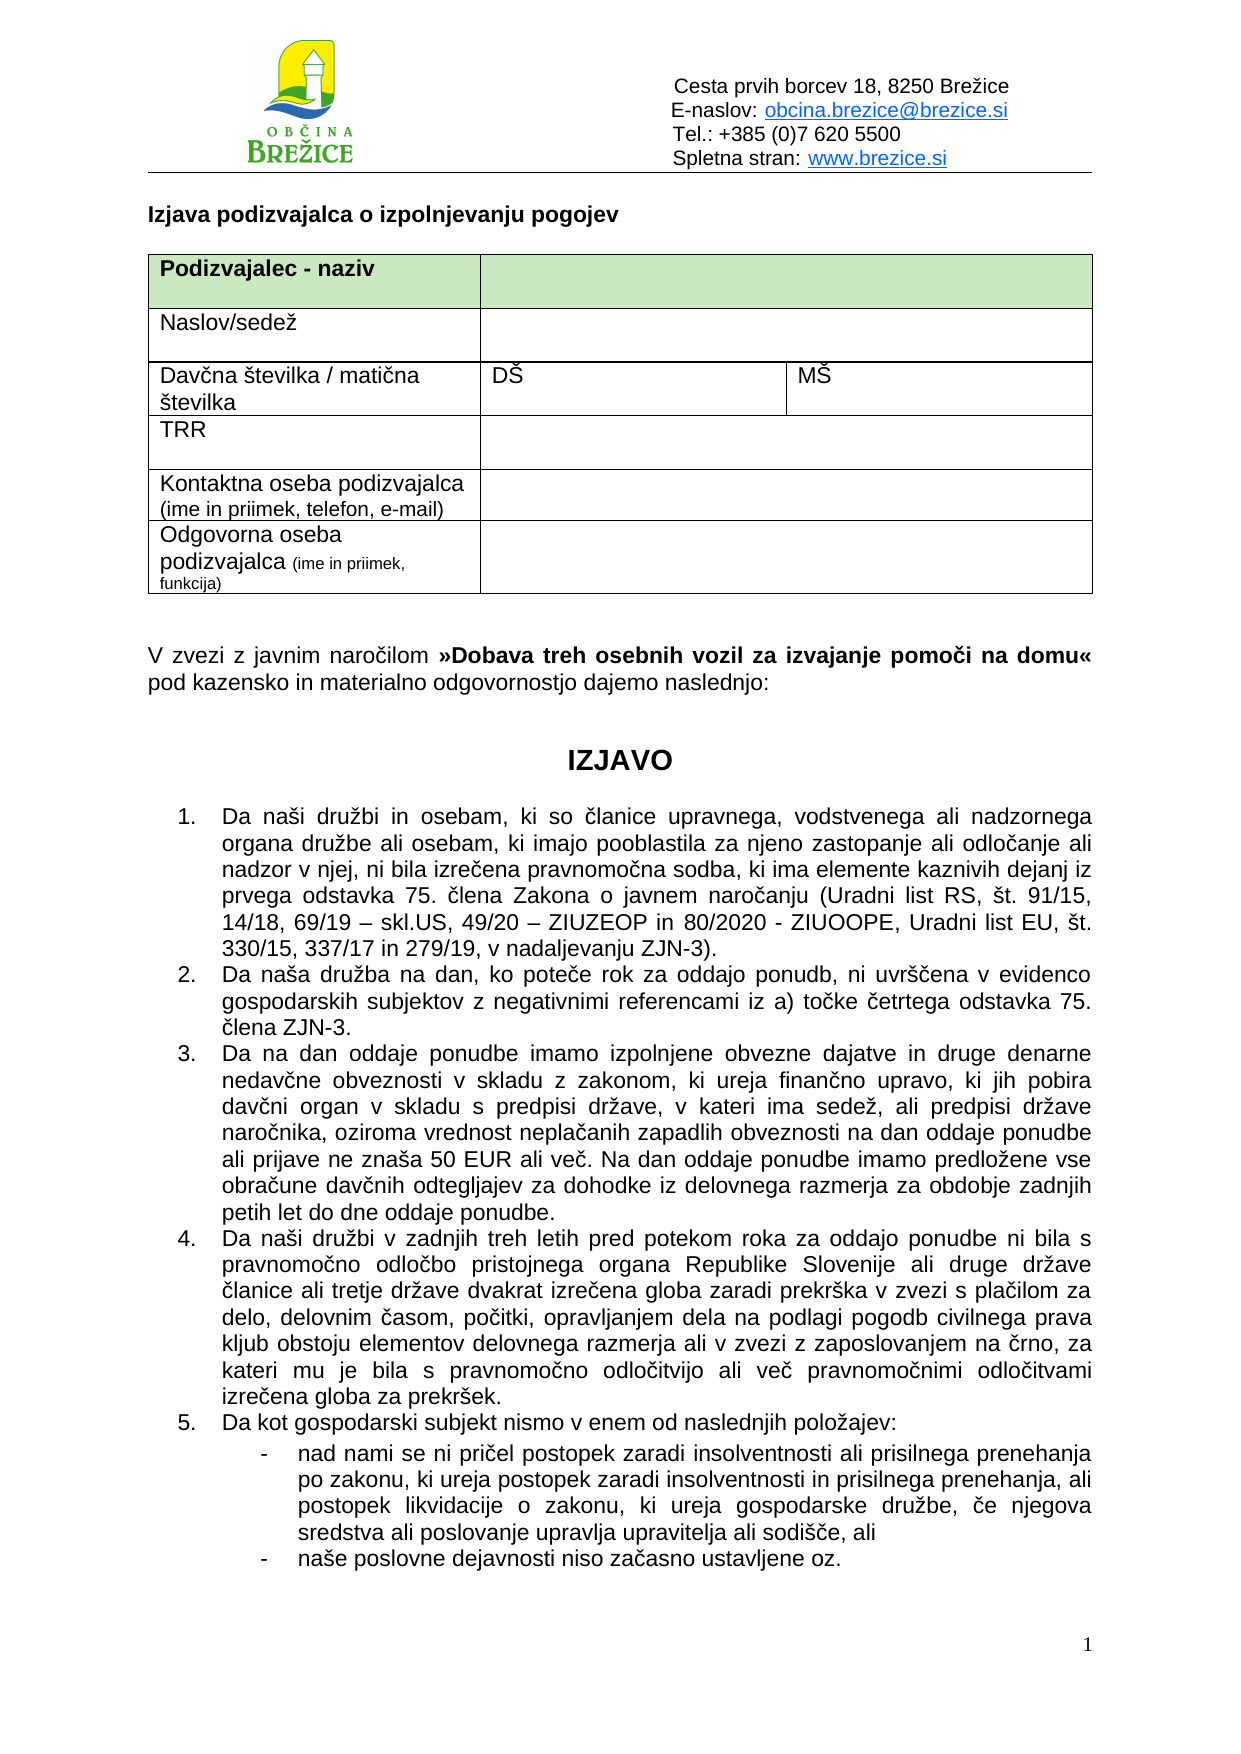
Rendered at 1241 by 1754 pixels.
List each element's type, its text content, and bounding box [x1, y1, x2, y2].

text V zvezi z javnim naročilom »Dobava treh osebnih vozil za izvajanje pomoči na domu« pod kazensko in materialno odgovornostjo dajemo naslednjo: [148, 642, 1092, 695]
table_cell [481, 309, 1092, 361]
table_header [481, 255, 1092, 308]
table_cell MŠ [787, 363, 1092, 415]
text Izjava podizvajalca o izpolnjevanju pogojev [148, 201, 1092, 228]
table_cell Kontaktna oseba podizvajalca (ime in priimek, telefon, e-mail) [149, 470, 480, 520]
table_cell Davčna številka / matična številka [149, 363, 480, 415]
list Da naši družbi in osebam, ki so članice upravnega, vodstvenega ali nadzornega organa družbe ali osebam, ki imajo pooblastila za njeno zastopanje ali odločanje ali nadzor v njej, ni bila izrečena pravnomočna sodba, ki ima elemente kaznivih dejanj iz prvega odstavka 75. člena Zakona o javnem naročanju (Uradni list RS, št. 91/15, 14/18, 69/19 – skl.US, 49/20 – ZIUZEOP in 80/2020 - ZIUOOPE, Uradni list EU, št. 330/15, 337/17 in 279/19, v nadaljevanju ZJN-3). [177, 803, 1092, 961]
list Da kot gospodarski subjekt nismo v enem od naslednjih položajev: [177, 1409, 1092, 1436]
table_cell TRR [149, 416, 480, 469]
text IZJAVO [148, 743, 1092, 777]
table_cell [481, 416, 1092, 469]
table_cell [481, 521, 1092, 593]
list Da naša družba na dan, ko poteče rok za oddajo ponudb, ni uvrščena v evidenco gospodarskih subjektov z negativnimi referencami iz a) točke četrtega odstavka 75. člena ZJN-3. [177, 961, 1092, 1040]
list Da naši družbi v zadnjih treh letih pred potekom roka za oddajo ponudbe ni bila s pravnomočno odločbo pristojnega organa Republike Slovenije ali druge države članice ali tretje države dvakrat izrečena globa zaradi prekrška v zvezi s plačilom za delo, delovnim časom, počitki, opravljanjem dela na podlagi pogodb civilnega prava kljub obstoju elementov delovnega razmerja ali v zvezi z zaposlovanjem na črno, za kateri mu je bila s pravnomočno odločitvijo ali več pravnomočnimi odločitvami izrečena globa za prekršek. [177, 1225, 1092, 1409]
table_header Podizvajalec - naziv [149, 255, 480, 308]
list naše poslovne dejavnosti niso začasno ustavljene oz. [260, 1545, 1092, 1571]
table_cell [481, 470, 1092, 520]
list nad nami se ni pričel postopek zaradi insolventnosti ali prisilnega prenehanja po zakonu, ki ureja postopek zaradi insolventnosti in prisilnega prenehanja, ali postopek likvidacije o zakonu, ki ureja gospodarske družbe, če njegova sredstva ali poslovanje upravlja upravitelja ali sodišče, ali [260, 1439, 1092, 1545]
list Da na dan oddaje ponudbe imamo izpolnjene obvezne dajatve in druge denarne nedavčne obveznosti v skladu z zakonom, ki ureja finančno upravo, ki jih pobira davčni organ v skladu s predpisi države, v kateri ima sedež, ali predpisi države naročnika, oziroma vrednost neplačanih zapadlih obveznosti na dan oddaje ponudbe ali prijave ne znaša 50 EUR ali več. Na dan oddaje ponudbe imamo predložene vse obračune davčnih odtegljajev za dohodke iz delovnega razmerja za obdobje zadnjih petih let do dne oddaje ponudbe. [177, 1040, 1092, 1225]
table_cell Odgovorna oseba podizvajalca (ime in priimek, funkcija) [149, 521, 480, 593]
table_cell Naslov/sedež [149, 309, 480, 361]
table_cell DŠ [481, 363, 786, 415]
picture [247, 40, 353, 163]
